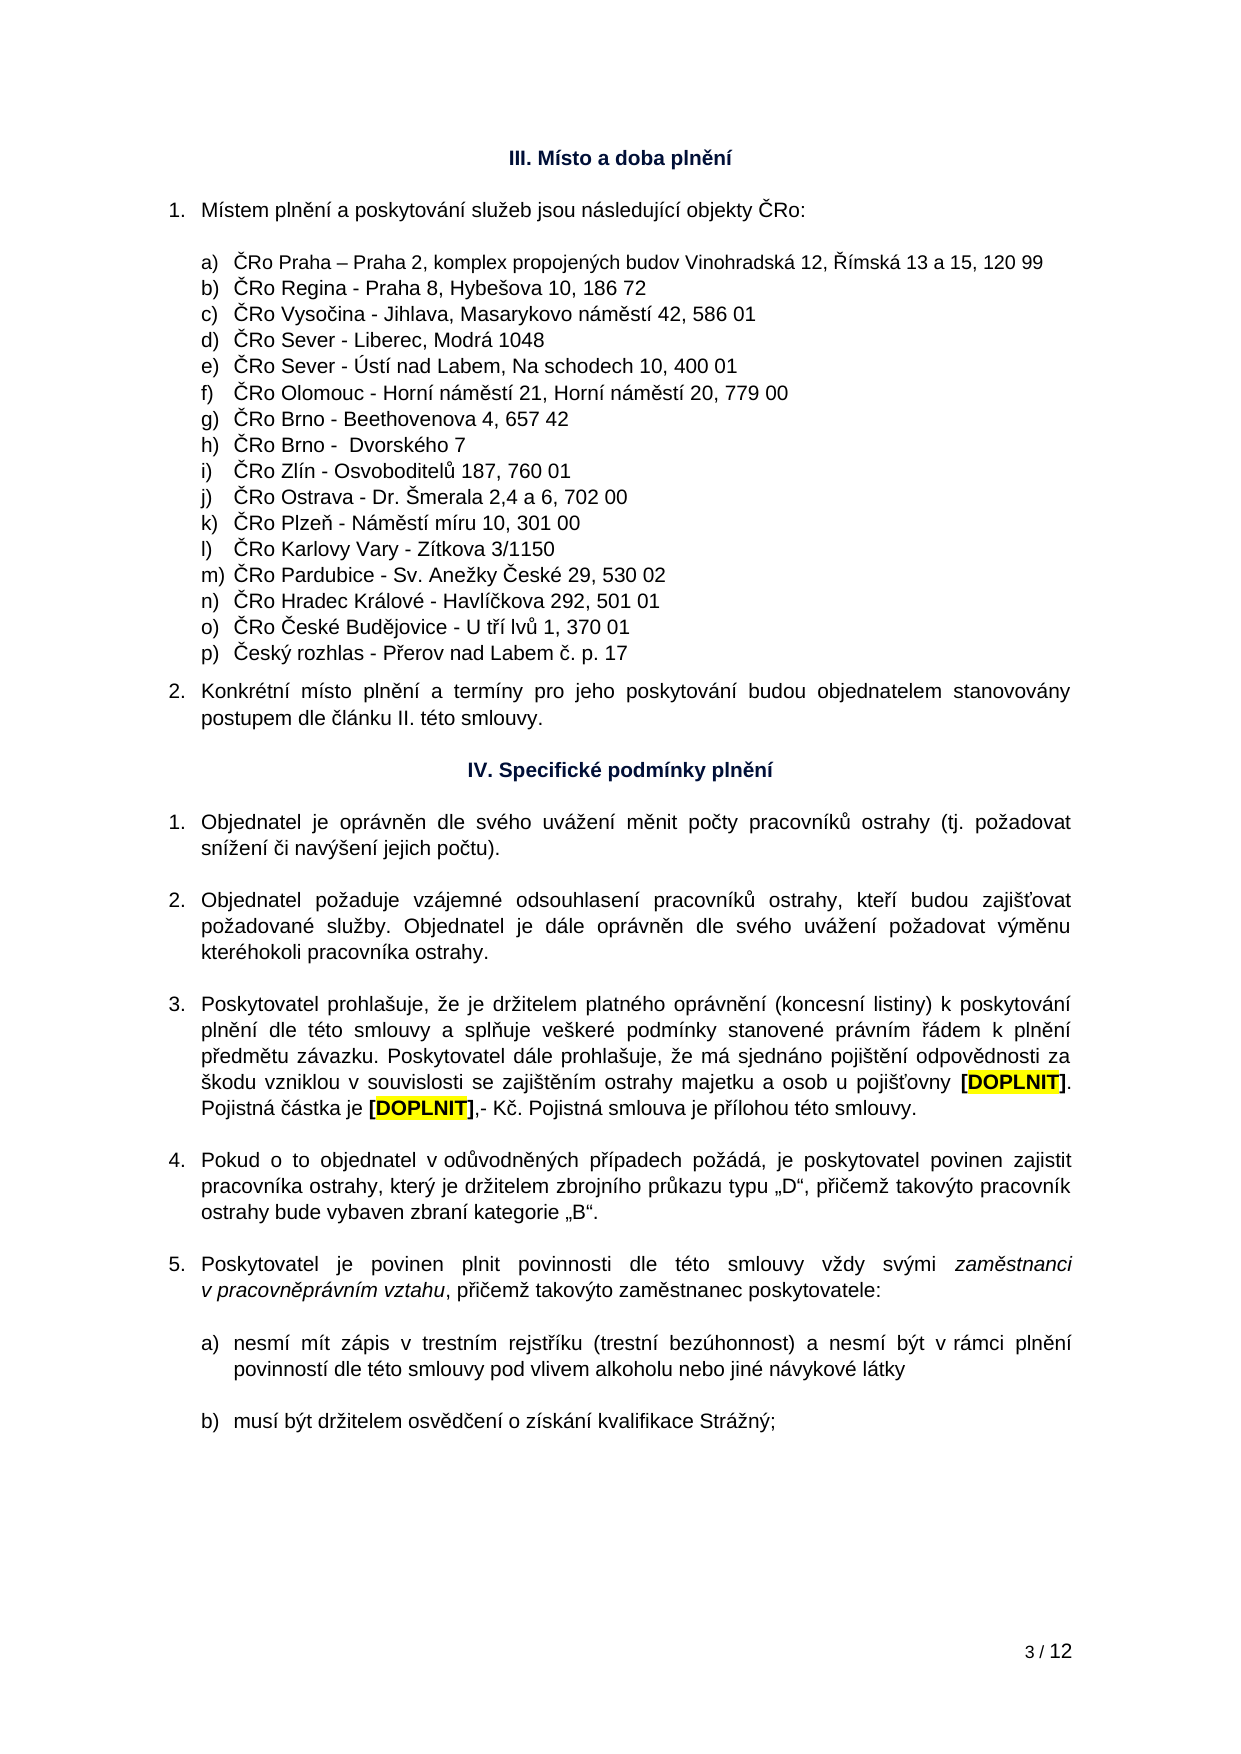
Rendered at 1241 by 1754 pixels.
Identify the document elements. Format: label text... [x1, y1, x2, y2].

list ČRo Karlovy Vary - Zítkova 3/1150 [201, 535, 1072, 561]
list ČRo Pardubice - Sv. Anežky České 29, 530 02 [201, 561, 1072, 587]
list ČRo Brno - Dvorského 7 [201, 431, 1072, 457]
list ČRo Sever - Ústí nad Labem, Na schodech 10, 400 01 [201, 353, 1072, 379]
list ČRo Olomouc - Horní náměstí 21, Horní náměstí 20, 779 00 [201, 379, 1072, 405]
list nesmí mít zápis v trestním rejstříku (trestní bezúhonnost) a nesmí být v rámci plnění povinností dle této smlouvy pod vlivem alkoholu nebo jiné návykové látky [201, 1329, 1072, 1381]
subtitle Místo a doba plnění [168, 145, 1072, 171]
list Poskytovatel prohlašuje, že je držitelem platného oprávnění (koncesní listiny) k poskytování plnění dle této smlouvy a splňuje veškeré podmínky stanovené právním řádem k plnění předmětu závazku. Poskytovatel dále prohlašuje, že má sjednáno pojištění odpovědnosti za škodu vzniklou v souvislosti se zajištěním ostrahy majetku a osob u pojišťovny [DOPLNIT]. Pojistná částka je [DOPLNIT],- Kč. Pojistná smlouva je přílohou této smlouvy. [168, 991, 1072, 1121]
subtitle Specifické podmínky plnění [168, 756, 1072, 782]
list Objednatel je oprávněn dle svého uvážení měnit počty pracovníků ostrahy (tj. požadovat snížení či navýšení jejich počtu). [168, 808, 1072, 860]
list musí být držitelem osvědčení o získání kvalifikace Strážný; [201, 1407, 1072, 1433]
list ČRo Zlín - Osvoboditelů 187, 760 01 [201, 457, 1072, 483]
list Konkrétní místo plnění a termíny pro jeho poskytování budou objednatelem stanovovány postupem dle článku II. této smlouvy. [168, 678, 1072, 730]
list ČRo Hradec Králové - Havlíčkova 292, 501 01 [201, 587, 1072, 613]
list Objednatel požaduje vzájemné odsouhlasení pracovníků ostrahy, kteří budou zajišťovat požadované služby. Objednatel je dále oprávněn dle svého uvážení požadovat výměnu kteréhokoli pracovníka ostrahy. [168, 886, 1072, 964]
list Český rozhlas - Přerov nad Labem č. p. 17 [201, 639, 1072, 666]
list ČRo Ostrava - Dr. Šmerala 2,4 a 6, 702 00 [201, 483, 1072, 509]
list ČRo Sever - Liberec, Modrá 1048 [201, 327, 1072, 353]
list ČRo Vysočina - Jihlava, Masarykovo náměstí 42, 586 01 [201, 301, 1072, 327]
list Poskytovatel je povinen plnit povinnosti dle této smlouvy vždy svými zaměstnanci v pracovněprávním vztahu, přičemž takovýto zaměstnanec poskytovatele: [168, 1251, 1072, 1303]
list ČRo Brno - Beethovenova 4, 657 42 [201, 405, 1072, 431]
list ČRo Praha – Praha 2, komplex propojených budov Vinohradská 12, Římská 13 a 15, 120 99 [201, 249, 1072, 275]
list Místem plnění a poskytování služeb jsou následující objekty ČRo: [168, 197, 1072, 223]
list Pokud o to objednatel v odůvodněných případech požádá, je poskytovatel povinen zajistit pracovníka ostrahy, který je držitelem zbrojního průkazu typu „D“, přičemž takovýto pracovník ostrahy bude vybaven zbraní kategorie „B“. [168, 1147, 1072, 1225]
list ČRo České Budějovice - U tří lvů 1, 370 01 [201, 613, 1072, 639]
list ČRo Plzeň - Náměstí míru 10, 301 00 [201, 509, 1072, 535]
list ČRo Regina - Praha 8, Hybešova 10, 186 72 [201, 275, 1072, 301]
